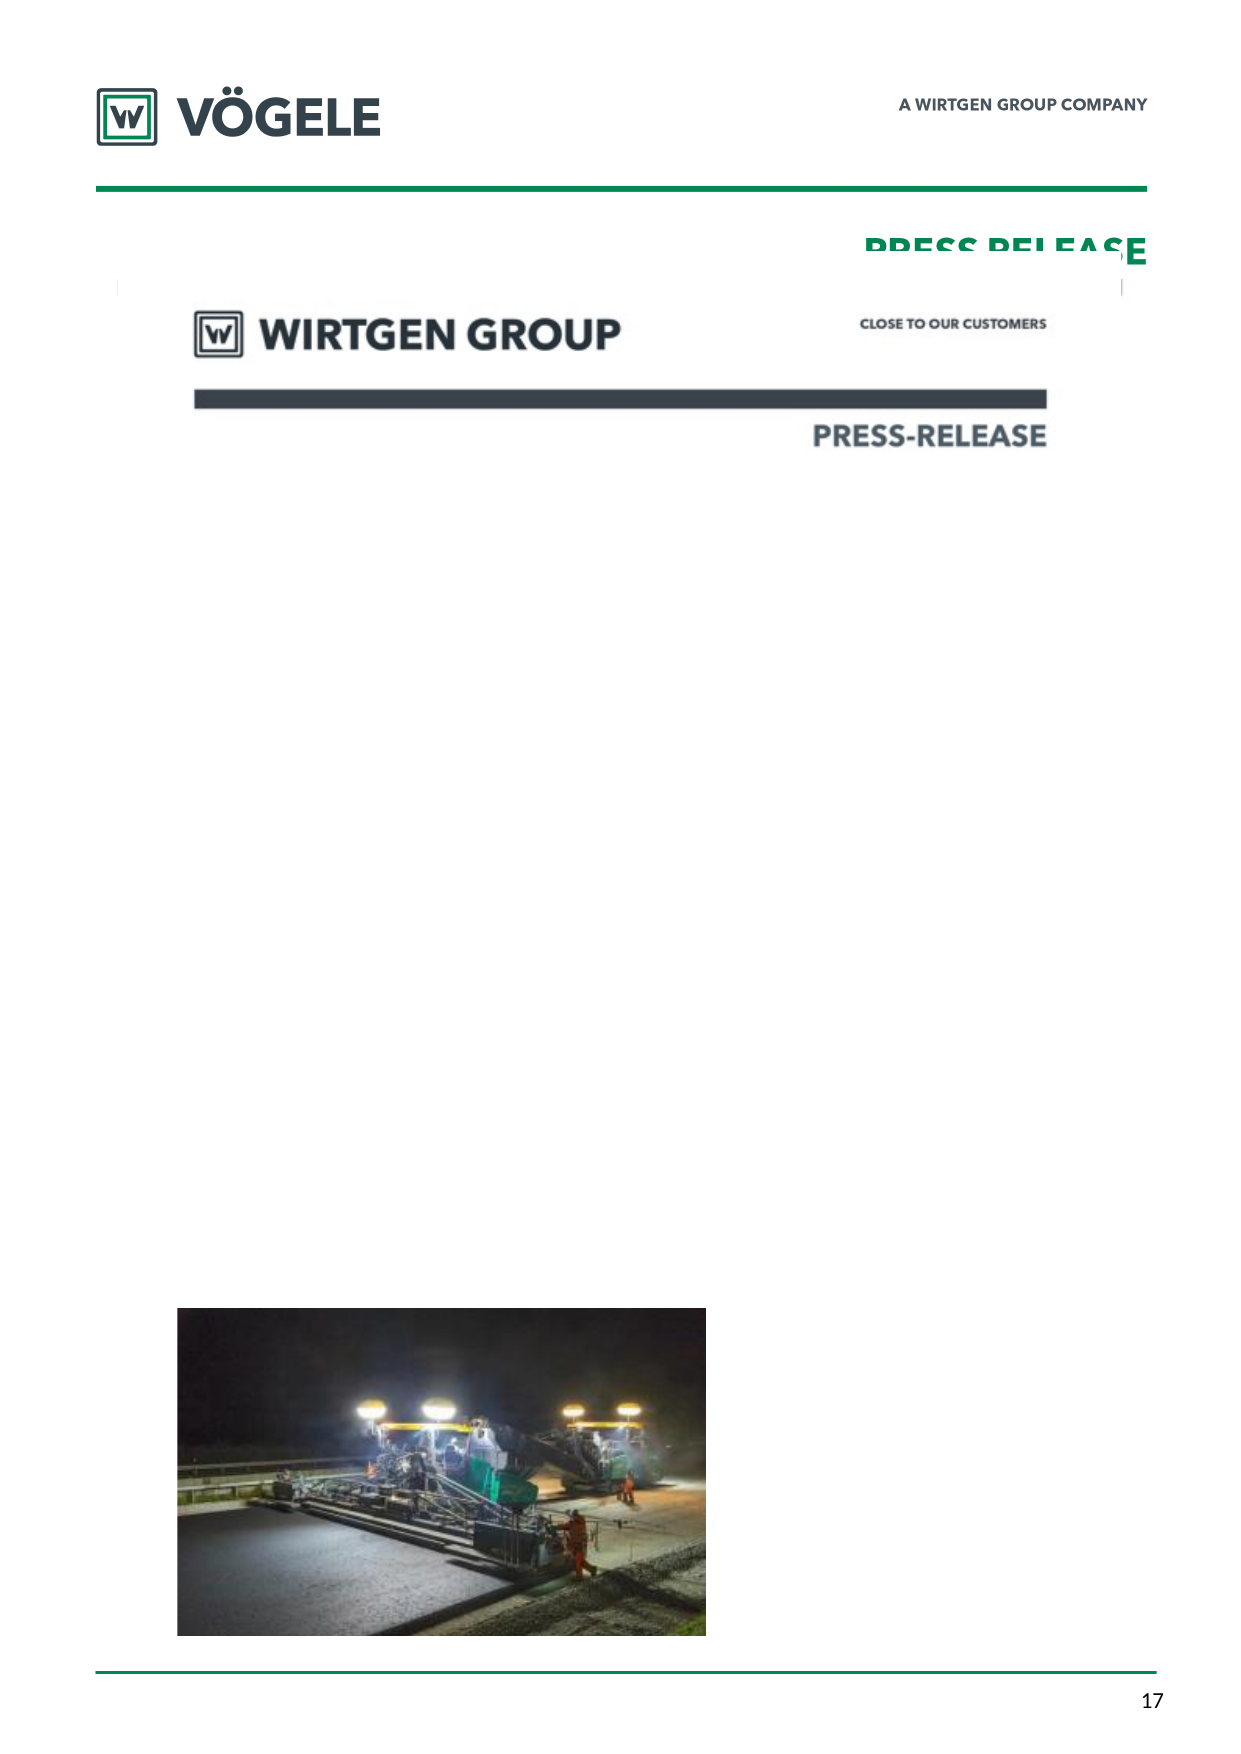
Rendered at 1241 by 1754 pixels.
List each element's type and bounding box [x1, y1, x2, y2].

picture [76, 73, 1174, 1636]
picture [67, 1662, 1196, 1678]
